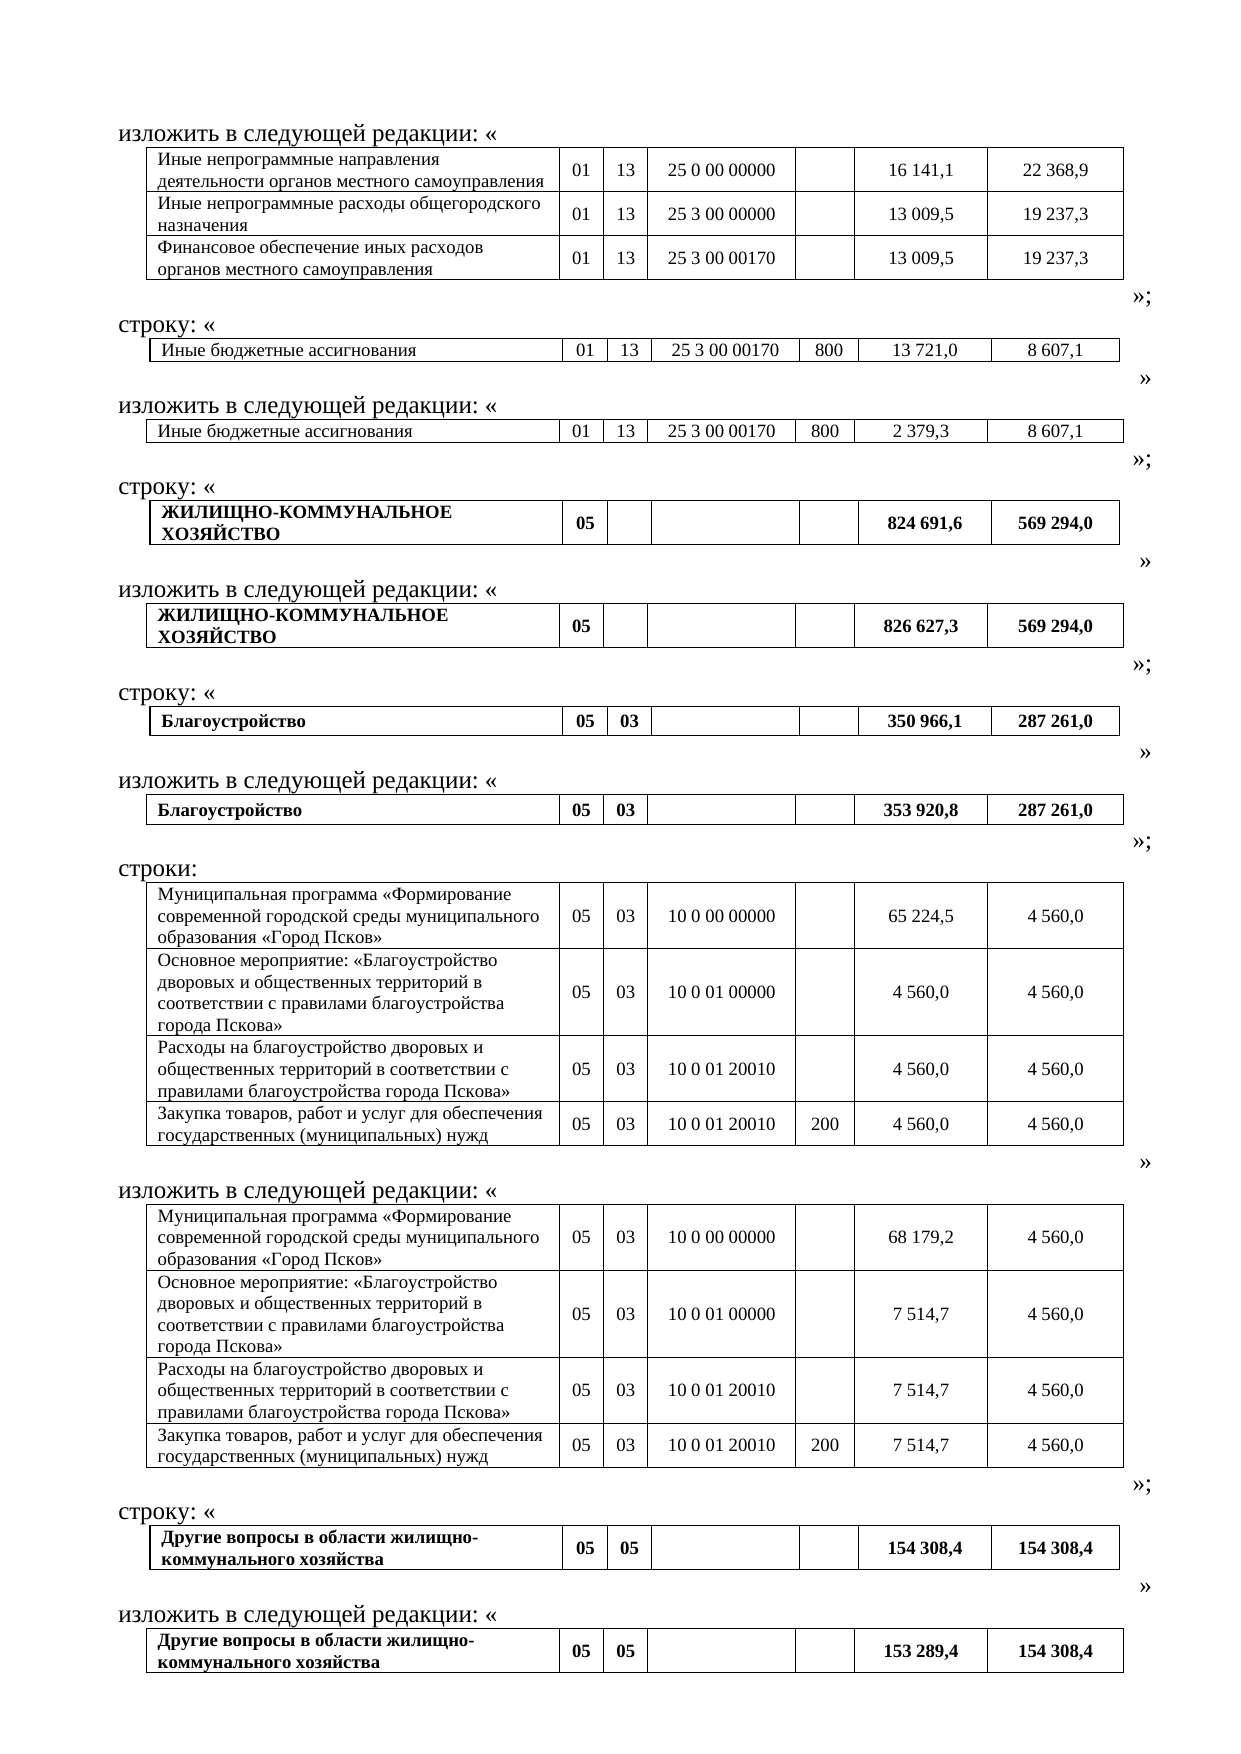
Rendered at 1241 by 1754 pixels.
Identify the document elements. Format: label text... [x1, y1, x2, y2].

table_cell 10 0 01 00000 [648, 949, 795, 1035]
table_header 800 [800, 339, 858, 361]
table_cell 05 [560, 1424, 603, 1467]
table_cell 05 [560, 949, 603, 1035]
table_header Иные непрограммные направления деятельности органов местного самоуправления [147, 148, 559, 191]
table_cell 4 560,0 [855, 1036, 987, 1101]
table_header 01 [560, 420, 603, 442]
text строку: « [118, 1496, 1152, 1525]
table_cell Расходы на благоустройство дворовых и общественных территорий в соответствии с правилами благоустройства города Пскова» [147, 1358, 559, 1422]
text »; [118, 648, 1152, 677]
table_cell 05 [560, 1102, 603, 1145]
table_cell 13 009,5 [855, 236, 987, 279]
table_header [800, 501, 858, 544]
table_header Муниципальная программа «Формирование современной городской среды муниципального образования «Город Псков» [147, 883, 559, 948]
table_cell 03 [604, 1036, 647, 1101]
table_header ЖИЛИЩНО-КОММУНАЛЬНОЕ ХОЗЯЙСТВО [147, 604, 559, 647]
table_header 287 261,0 [992, 707, 1119, 735]
table_cell 4 560,0 [988, 1036, 1123, 1101]
table_header 65 224,5 [855, 883, 987, 948]
table_header 154 308,4 [859, 1526, 991, 1569]
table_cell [147, 192, 559, 235]
table_header 01 [560, 148, 603, 191]
table_header 13 [608, 339, 651, 361]
table_cell 7 514,7 [855, 1424, 987, 1467]
table_cell 4 560,0 [988, 1358, 1123, 1422]
table_header 05 [563, 1526, 607, 1569]
table_header [796, 883, 854, 948]
table_header 05 [604, 1629, 647, 1672]
table_header 4 560,0 [988, 883, 1123, 948]
table_header Иные бюджетные ассигнования [147, 420, 559, 442]
table_header 25 3 00 00170 [648, 420, 795, 442]
table_cell Закупка товаров, работ и услуг для обеспечения государственных (муниципальных) нужд [147, 1424, 559, 1467]
table_header 05 [563, 501, 607, 544]
table_cell 13 [604, 192, 647, 235]
table_header 4 560,0 [988, 1205, 1123, 1269]
table_cell 4 560,0 [988, 1271, 1123, 1357]
table_cell [796, 1036, 854, 1101]
table_cell Основное мероприятие: «Благоустройство дворовых и общественных территорий в соответствии с правилами благоустройства города Пскова» [147, 1271, 559, 1357]
table_header 05 [560, 795, 603, 824]
table_cell 10 0 01 20010 [648, 1358, 795, 1422]
text строки: [118, 853, 1152, 882]
table_header Благоустройство [147, 795, 559, 824]
table_header 05 [560, 1629, 603, 1672]
text изложить в следующей редакции: « [118, 390, 1152, 419]
table_cell 10 0 01 00000 [648, 1271, 795, 1357]
table_header [796, 1205, 854, 1269]
table_cell 200 [796, 1102, 854, 1145]
text » [118, 362, 1152, 390]
table_header 800 [796, 420, 854, 442]
table_cell 03 [604, 1358, 647, 1422]
table_header [648, 1629, 795, 1672]
table_header 569 294,0 [992, 501, 1119, 544]
table_header 03 [604, 795, 647, 824]
table_header ЖИЛИЩНО-КОММУНАЛЬНОЕ ХОЗЯЙСТВО [151, 501, 562, 544]
table_header 2 379,3 [855, 420, 987, 442]
text изложить в следующей редакции: « [118, 1599, 1152, 1628]
table_header 8 607,1 [988, 420, 1123, 442]
table_cell 01 [560, 192, 603, 235]
table_cell 13 009,5 [855, 192, 987, 235]
table_header 154 308,4 [988, 1629, 1123, 1672]
text » [118, 1570, 1152, 1599]
text строку: « [118, 309, 1152, 338]
table_header 13 [604, 420, 647, 442]
table_cell 13 [604, 236, 647, 279]
table_header 05 [560, 1205, 603, 1269]
text »; [118, 443, 1152, 471]
table_cell 01 [560, 236, 603, 279]
table_cell 4 560,0 [988, 1424, 1123, 1467]
table_cell Основное мероприятие: «Благоустройство дворовых и общественных территорий в соответствии с правилами благоустройства города Пскова» [147, 949, 559, 1035]
table_header [800, 1526, 858, 1569]
text »; [118, 280, 1152, 309]
table_header 03 [604, 1205, 647, 1269]
table_cell 05 [560, 1036, 603, 1101]
table_header [796, 1629, 854, 1672]
table_header 16 141,1 [855, 148, 987, 191]
table_header 03 [604, 883, 647, 948]
table_cell 4 560,0 [855, 1102, 987, 1145]
table_cell 25 3 00 00170 [648, 236, 795, 279]
table_header 10 0 00 00000 [648, 1205, 795, 1269]
text »; [118, 825, 1152, 853]
text изложить в следующей редакции: « [118, 574, 1152, 603]
table_cell 05 [560, 1358, 603, 1422]
table_header 154 308,4 [992, 1526, 1119, 1569]
table_header 05 [560, 604, 603, 647]
text » [118, 736, 1152, 765]
table_header 22 368,9 [988, 148, 1123, 191]
table_header [608, 501, 651, 544]
table_cell 7 514,7 [855, 1358, 987, 1422]
table_cell Расходы на благоустройство дворовых и общественных территорий в соответствии с правилами благоустройства города Пскова» [147, 1036, 559, 1101]
table_cell [796, 949, 854, 1035]
table_cell 7 514,7 [855, 1271, 987, 1357]
table_header [648, 604, 795, 647]
text изложить в следующей редакции: « [118, 765, 1152, 794]
table_cell 10 0 01 20010 [648, 1424, 795, 1467]
table_cell [796, 192, 854, 235]
table_cell 03 [604, 1271, 647, 1357]
table_header Иные бюджетные ассигнования [151, 339, 562, 361]
table_header 13 [604, 148, 647, 191]
table_cell [796, 236, 854, 279]
table_header Благоустройство [151, 707, 562, 735]
table_cell 25 3 00 00000 [648, 192, 795, 235]
table_cell 4 560,0 [988, 1102, 1123, 1145]
table_cell 03 [604, 1424, 647, 1467]
table_cell 200 [796, 1424, 854, 1467]
text изложить в следующей редакции: « [118, 1175, 1152, 1204]
text строку: « [118, 471, 1152, 500]
table_header 05 [608, 1526, 651, 1569]
table_header [796, 795, 854, 824]
table_cell [796, 1358, 854, 1422]
table_cell 10 0 01 20010 [648, 1036, 795, 1101]
table_header Муниципальная программа «Формирование современной городской среды муниципального образования «Город Псков» [147, 1205, 559, 1269]
table_header 05 [560, 883, 603, 948]
table_header Другие вопросы в области жилищно-коммунального хозяйства [147, 1629, 559, 1672]
table_cell 19 237,3 [988, 192, 1123, 235]
table_header [652, 707, 799, 735]
table_header [800, 707, 858, 735]
table_header 569 294,0 [988, 604, 1123, 647]
table_header 05 [563, 707, 607, 735]
table_header [796, 604, 854, 647]
table_cell 03 [604, 949, 647, 1035]
table_cell 05 [560, 1271, 603, 1357]
table_cell 10 0 01 20010 [648, 1102, 795, 1145]
table_header 153 289,4 [855, 1629, 987, 1672]
table_header 10 0 00 00000 [648, 883, 795, 948]
table_header [652, 501, 799, 544]
text » [118, 545, 1152, 574]
text »; [118, 1468, 1152, 1496]
table_header 287 261,0 [988, 795, 1123, 824]
table_header 03 [608, 707, 651, 735]
table_cell Закупка товаров, работ и услуг для обеспечения государственных (муниципальных) нужд [147, 1102, 559, 1145]
table_header 824 691,6 [859, 501, 991, 544]
table_header [652, 1526, 799, 1569]
table_header [648, 795, 795, 824]
table_header [796, 148, 854, 191]
text изложить в следующей редакции: « [118, 118, 1152, 147]
table_cell 4 560,0 [855, 949, 987, 1035]
table_header 826 627,3 [855, 604, 987, 647]
table_header 01 [563, 339, 607, 361]
table_cell 4 560,0 [988, 949, 1123, 1035]
table_header Другие вопросы в области жилищно-коммунального хозяйства [151, 1526, 562, 1569]
table_header 25 0 00 00000 [648, 148, 795, 191]
table_cell 03 [604, 1102, 647, 1145]
table_header 8 607,1 [992, 339, 1119, 361]
table_header [604, 604, 647, 647]
table_cell Финансовое обеспечение иных расходов органов местного самоуправления [147, 236, 559, 279]
text » [118, 1146, 1152, 1175]
table_cell 19 237,3 [988, 236, 1123, 279]
table_cell [796, 1271, 854, 1357]
table_header 13 721,0 [859, 339, 991, 361]
text строку: « [118, 677, 1152, 706]
table_header 350 966,1 [859, 707, 991, 735]
table_header 68 179,2 [855, 1205, 987, 1269]
table_header 25 3 00 00170 [652, 339, 799, 361]
table_header 353 920,8 [855, 795, 987, 824]
